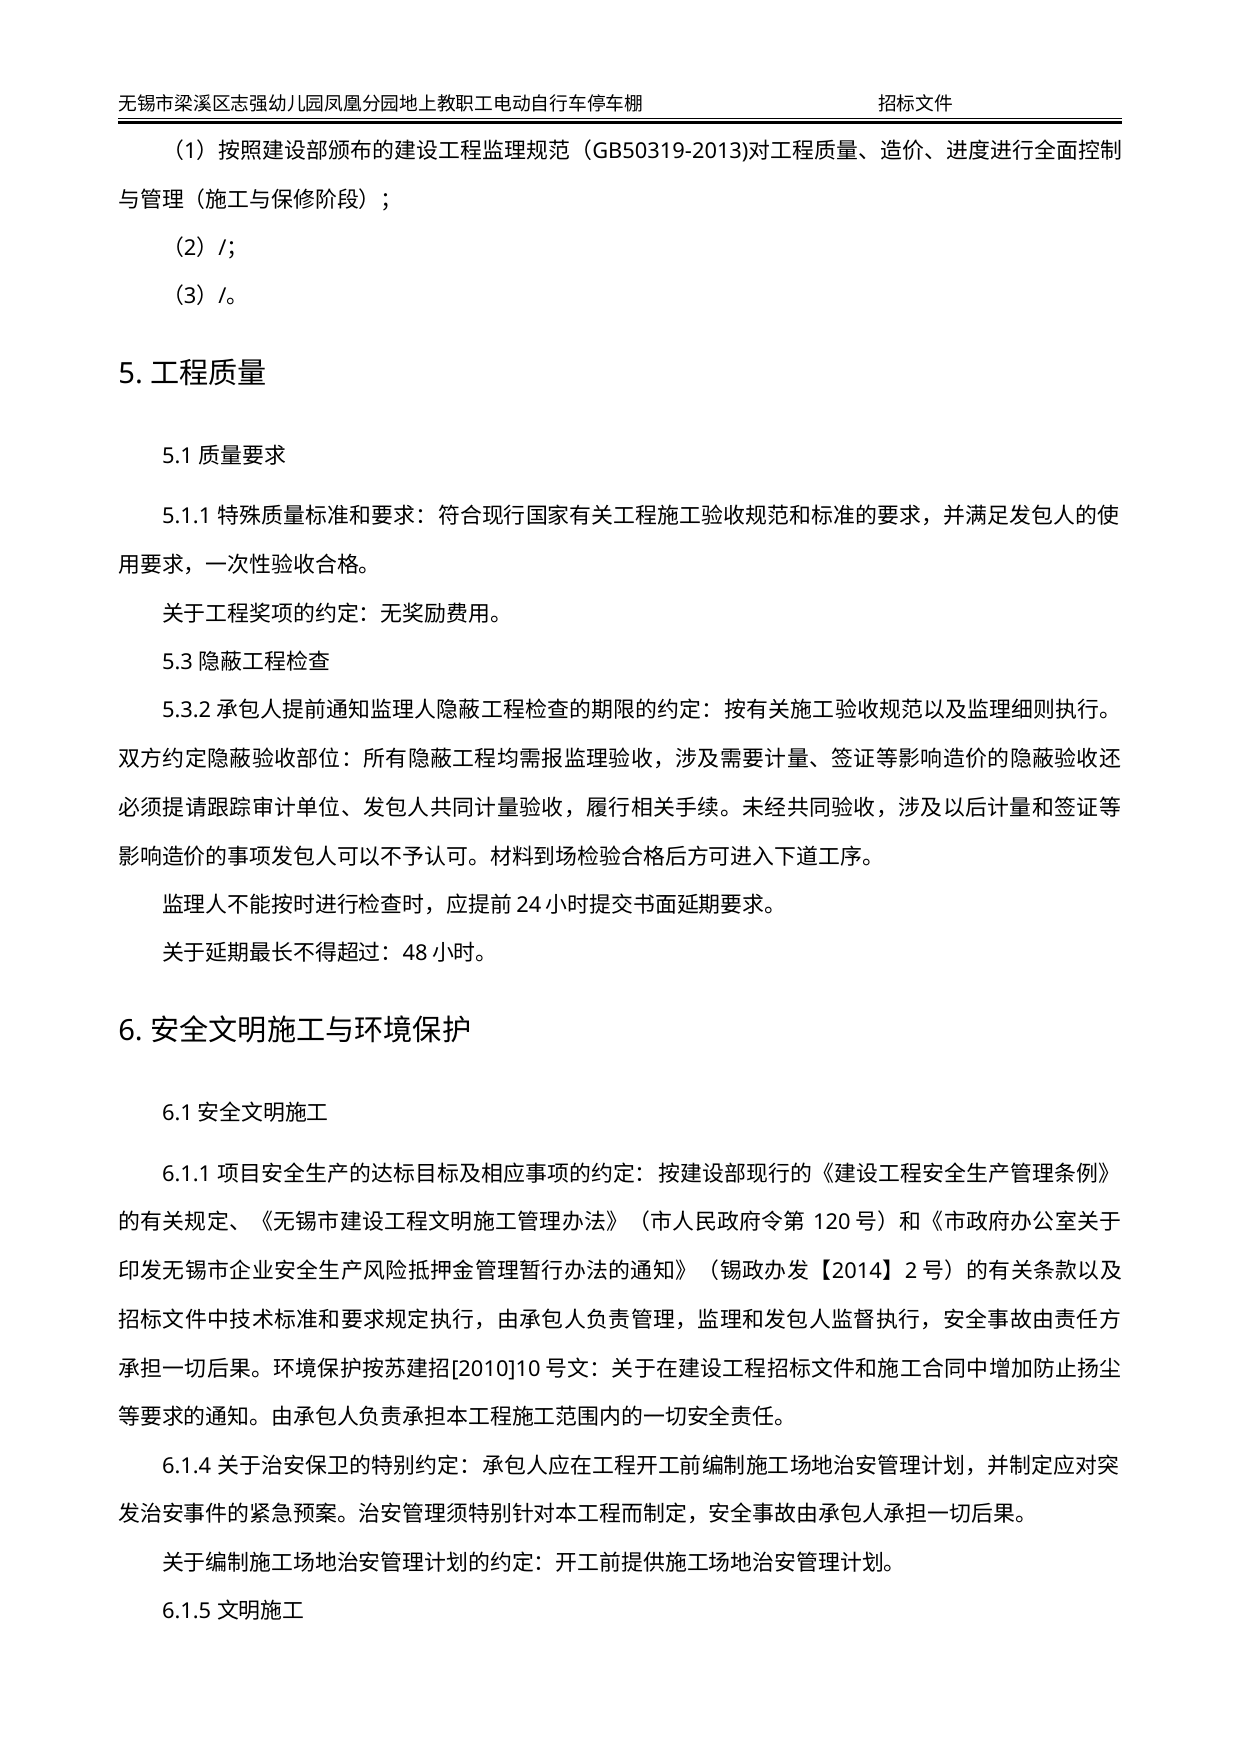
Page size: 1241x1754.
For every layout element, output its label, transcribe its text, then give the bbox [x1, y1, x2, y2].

text （3）/。 [118, 278, 1122, 310]
text （2）/； [118, 229, 1122, 262]
subtitle 6. 安全文明施工与环境保护 [118, 996, 1122, 1061]
text 关于编制施工场地治安管理计划的约定：开工前提供施工场地治安管理计划。 [118, 1544, 1122, 1577]
text 6.1.1 项目安全生产的达标目标及相应事项的约定：按建设部现行的《建设工程安全生产管理条例》的有关规定、《无锡市建设工程文明施工管理办法》（市人民政府令第120号）和《市政府办公室关于印发无锡市企业安全生产风险抵押金管理暂行办法的通知》（锡政办发【2014】2号）的有关条款以及招标文件中技术标准和要求规定执行，由承包人负责管理，监理和发包人监督执行，安全事故由责任方承担一切后果。环境保护按苏建招[2010]10号文：关于在建设工程招标文件和施工合同中增加防止扬尘等要求的通知。由承包人负责承担本工程施工范围内的一切安全责任。 [118, 1155, 1122, 1431]
text 关于工程奖项的约定：无奖励费用。 [118, 595, 1122, 628]
text 5.3.2承包人提前通知监理人隐蔽工程检查的期限的约定：按有关施工验收规范以及监理细则执行。双方约定隐蔽验收部位：所有隐蔽工程均需报监理验收，涉及需要计量、签证等影响造价的隐蔽验收还必须提请跟踪审计单位、发包人共同计量验收，履行相关手续。未经共同验收，涉及以后计量和签证等影响造价的事项发包人可以不予认可。材料到场检验合格后方可进入下道工序。 [118, 692, 1122, 871]
text 6.1安全文明施工 [118, 1094, 1122, 1127]
text 5.1 质量要求 [118, 437, 1122, 470]
text 监理人不能按时进行检查时，应提前24小时提交书面延期要求。 [118, 887, 1122, 919]
text （1）按照建设部颁布的建设工程监理规范（GB50319-2013)对工程质量、造价、进度进行全面控制与管理（施工与保修阶段）； [118, 132, 1122, 214]
text 5.3 隐蔽工程检查 [118, 644, 1122, 676]
subtitle 5. 工程质量 [118, 339, 1122, 404]
text 6.1.4 关于治安保卫的特别约定：承包人应在工程开工前编制施工场地治安管理计划，并制定应对突发治安事件的紧急预案。治安管理须特别针对本工程而制定，安全事故由承包人承担一切后果。 [118, 1447, 1122, 1528]
text 6.1.5 文明施工 [118, 1593, 1122, 1625]
text 5.1.1 特殊质量标准和要求：符合现行国家有关工程施工验收规范和标准的要求，并满足发包人的使用要求，一次性验收合格。 [118, 498, 1122, 579]
text 关于延期最长不得超过：48小时。 [118, 935, 1122, 967]
